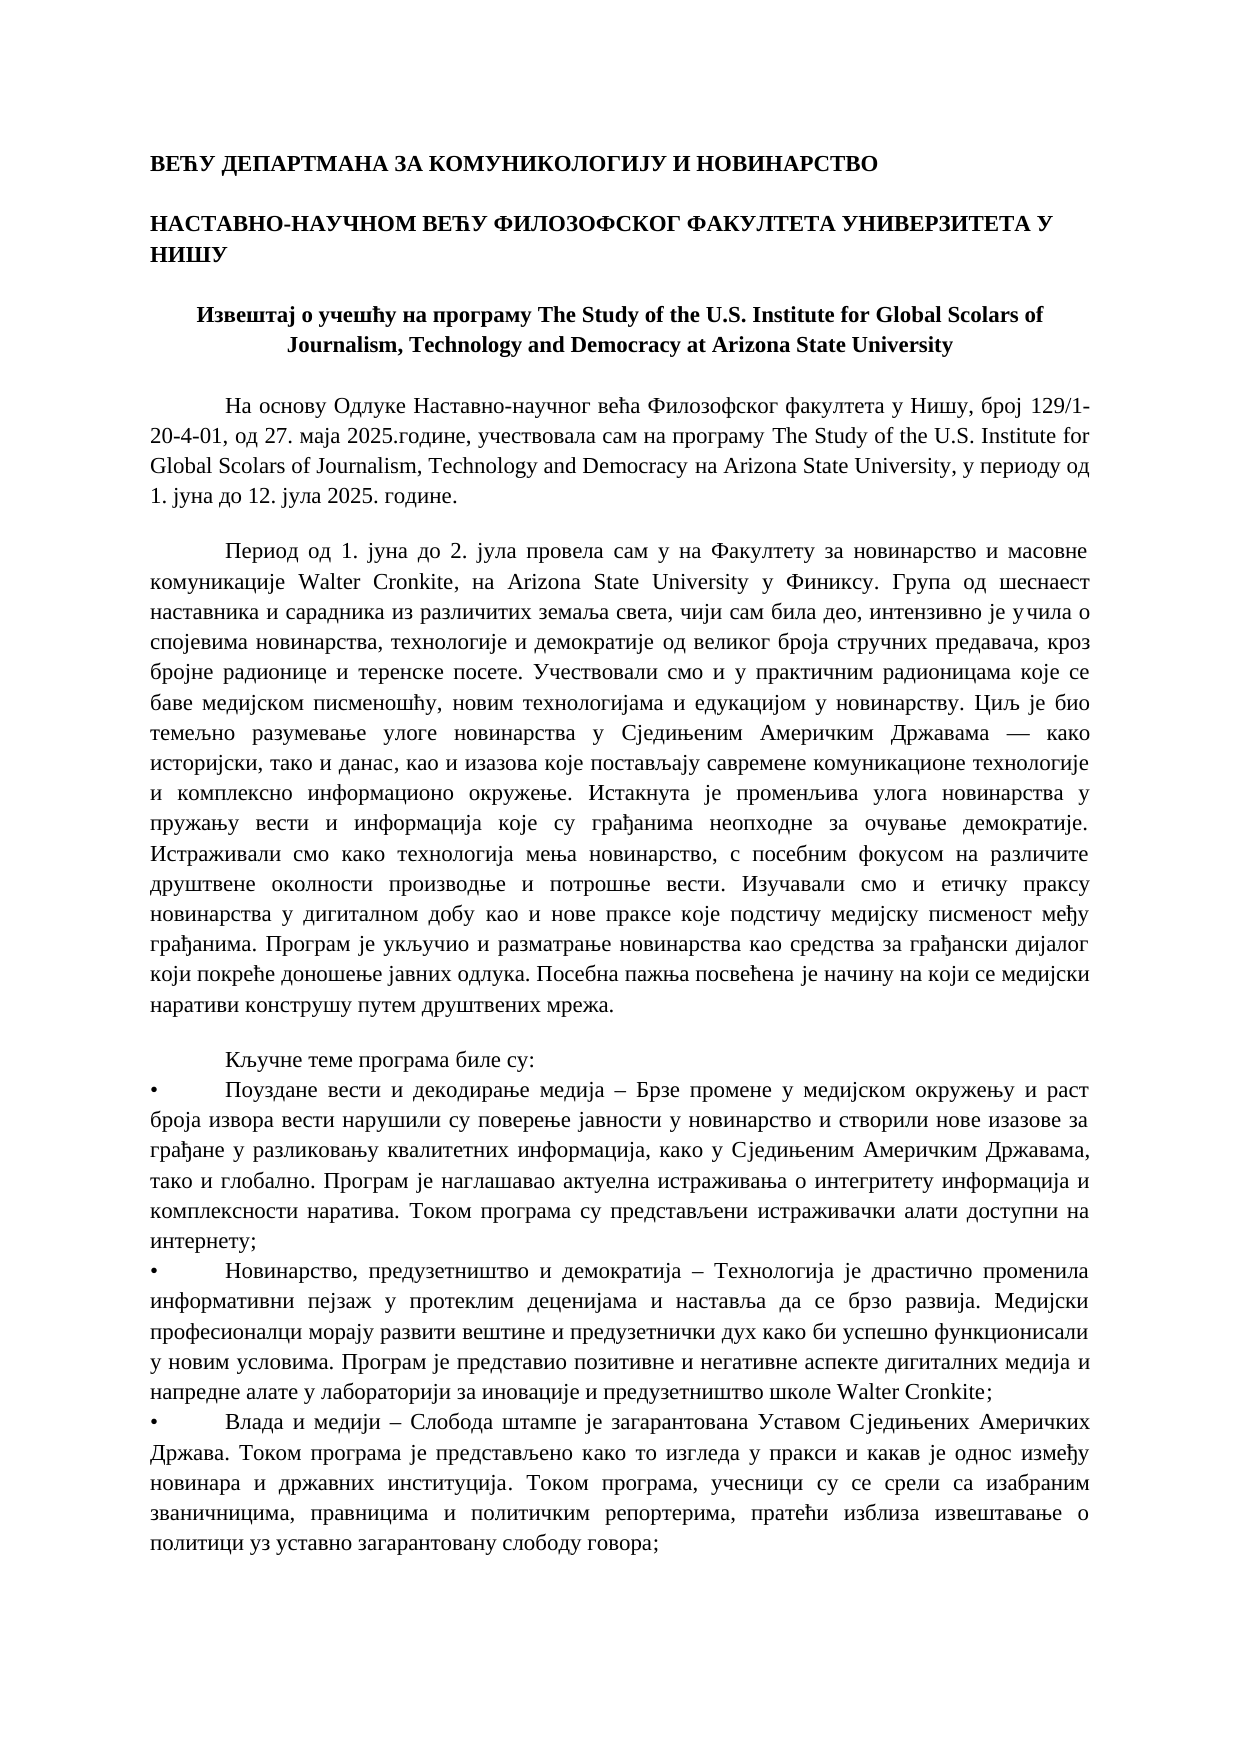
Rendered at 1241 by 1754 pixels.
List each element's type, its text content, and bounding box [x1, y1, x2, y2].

text Извештај о учешћу на програму The Study of the U.S. Institute for Global Scolars of Journalism, Technology and Democracy at Arizona State University [150, 301, 1090, 358]
text НАСТАВНО-НАУЧНОМ ВЕЋУ ФИЛОЗОФСКОГ ФАКУЛТЕТА УНИВЕРЗИТЕТА У НИШУ [150, 210, 1090, 267]
text ВЕЋУ ДЕПАРТМАНА ЗА КОМУНИКОЛОГИЈУ И НОВИНАРСТВО [150, 150, 1090, 176]
text Кључне теме програма биле су: [150, 1046, 1090, 1072]
text На основу Одлуке Наставно-научног већа Филозофског факултета у Нишу, број 129/1-20-4-01, од 27. маја 2025.године, учествовала сам на програму The Study of the U.S. Institute for Global Scolars of Journalism, Technology and Democracy на Arizona State University, у периоду од 1. јуна до 12. јула 2025. године. [150, 392, 1090, 509]
text • Влада и медији – Слобода штампе је загарантована Уставом Сједињених Америчких Држава. Током програма је представљено како то изгледа у пракси и какав је однос између новинара и државних институција. Током програма, учесници су се срели са изабраним званичницима, правницима и политичким репортерима, пратећи изблиза извештавање о политици уз уставно загарантовану слободу говора; [150, 1408, 1090, 1556]
text • Новинарство, предузетништво и демократија – Технологија је драстично променила информативни пејзаж у протеклим деценијама и наставља да се брзо развија. Медијски професионалци морају развити вештине и предузетнички дух како би успешно функционисали у новим условима. Програм је представио позитивне и негативне аспекте дигиталних медија и напредне алате у лабораторији за иновације и предузетништво школе Walter Cronkite; [150, 1257, 1090, 1404]
text • Поуздане вести и декодирање медија – Брзе промене у медијском окружењу и раст броја извора вести нарушили су поверење јавности у новинарство и створили нове изазове за грађане у разликовању квалитетних информација, како у Сједињеним Америчким Државама, тако и глобално. Програм је наглашавао актуелна истраживања о интегритету информација и комплексности наратива. Током програма су представљени истраживачки алати доступни на интернету; [150, 1076, 1090, 1253]
text Период од 1. јуна до 2. јула провела сам у на Факултету за новинарство и масовне комуникације Walter Cronkite, на Arizona State University у Финиксу. Група од шеснаест наставника и сарадника из различитих земаља света, чији сам била део, интензивно је учила о спојевима новинарства, технологије и демократије од великог броја стручних предавача, кроз бројне радионице и теренске посете. Учествовали смо и у практичним радионицама које се баве медијском писменошћу, новим технологијама и едукацијом у новинарству. Циљ је био темељно разумевање улоге новинарства у Сједињеним Америчким Државама — како историјски, тако и данас, као и изазова које постављају савремене комуникационе технологије и комплексно информационо окружење. Истакнута је променљива улога новинарства у пружању вести и информација које су грађанима неопходне за очување демократије. Истраживали смо како технологија мења новинарство, с посебним фокусом на различите друштвене околности производње и потрошње вести. Изучавали смо и етичку праксу новинарства у дигиталном добу као и нове праксе које подстичу медијску писменост међу грађанима. Програм је укључио и разматрање новинарства као средства за грађански дијалог који покреће доношење јавних одлука. Посебна пажња посвећена је начину на који се медијски наративи конструшу путем друштвених мрежа. [150, 537, 1090, 1017]
